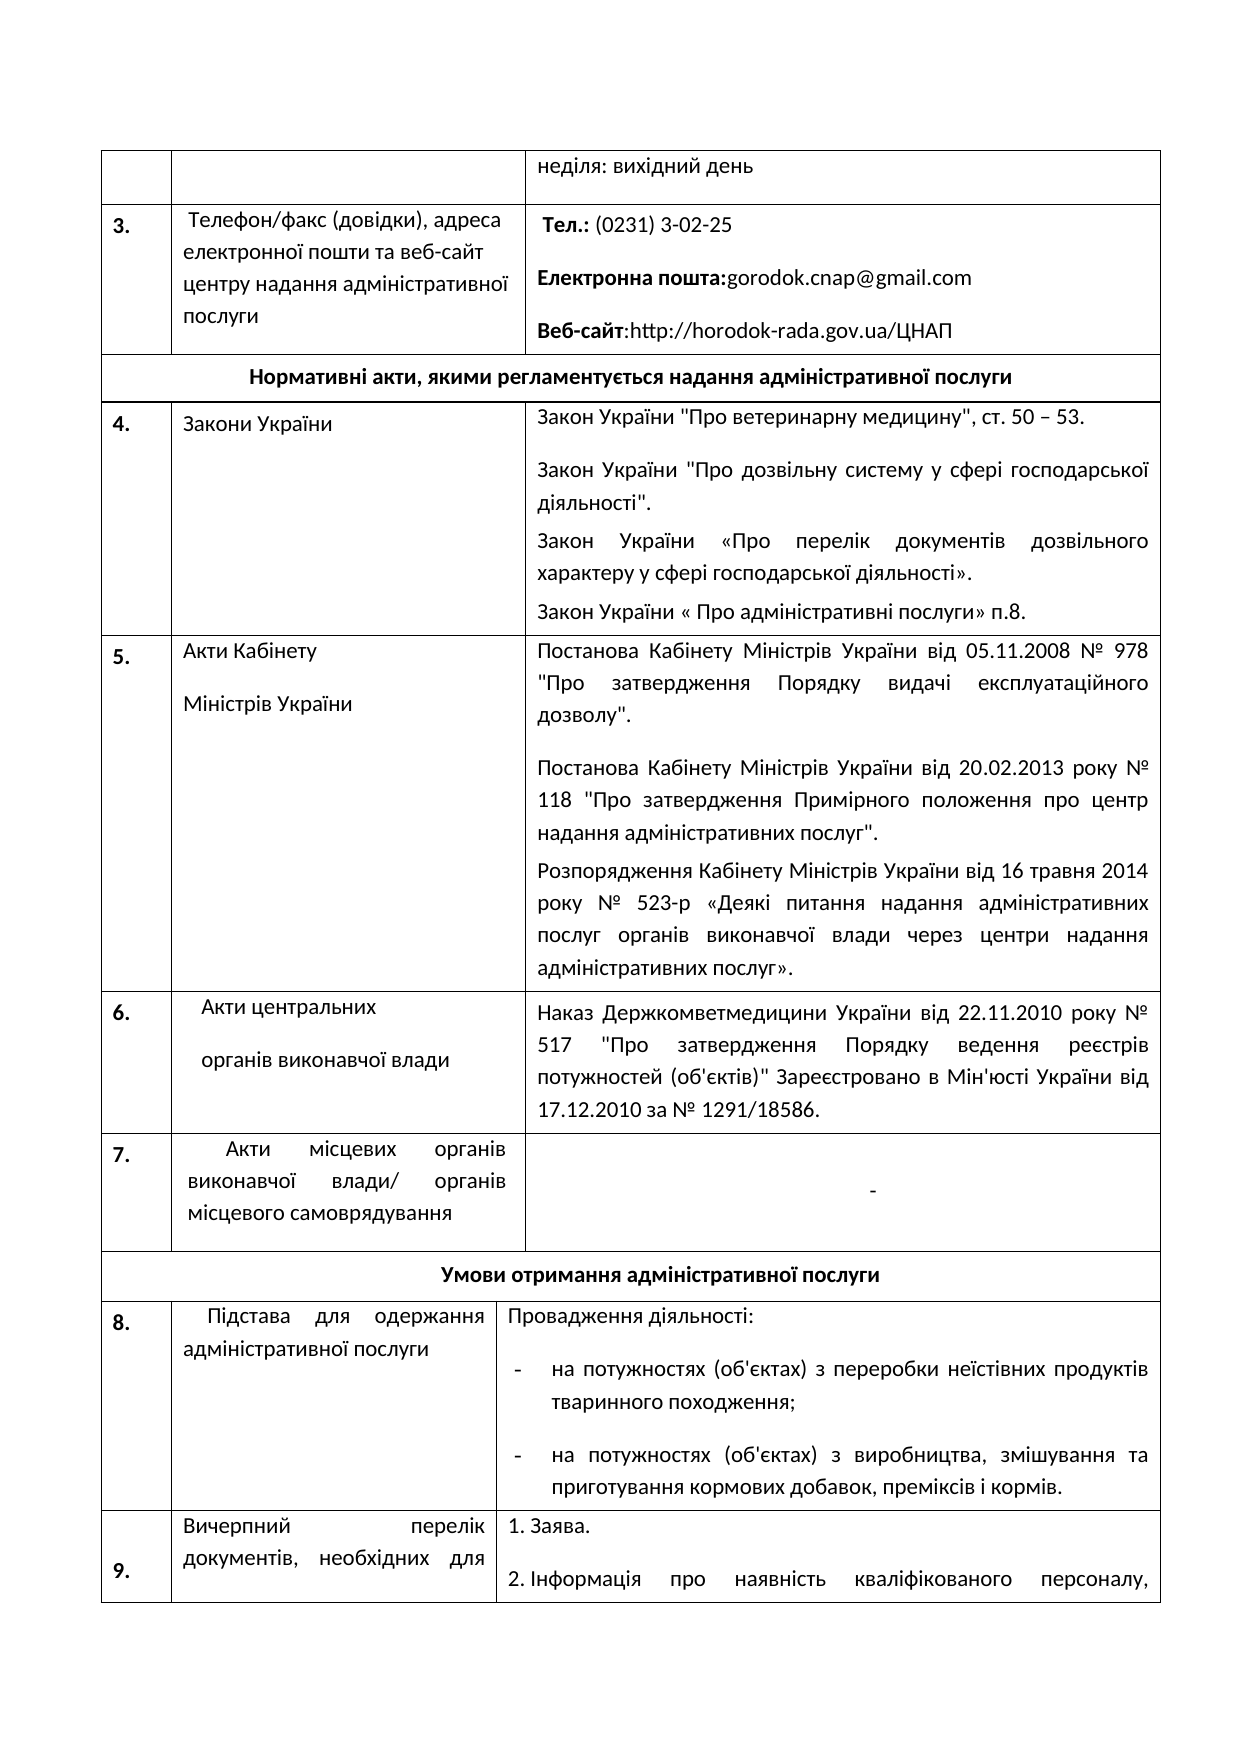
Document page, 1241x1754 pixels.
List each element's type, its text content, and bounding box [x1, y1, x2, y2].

table_cell 8. [102, 1302, 171, 1510]
table_cell 7. [102, 1134, 171, 1251]
table_cell Акти місцевих органів виконавчої влади/ органів місцевого самоврядування [172, 1134, 525, 1251]
table_cell Тел.: (0231) 3-02-25 Електронна пошта:gorodok.cnap@gmail.com Веб-сайт:http://horodok-rada.gov.ua/ЦНАП [526, 205, 1160, 354]
table_cell Провадження діяльності: на потужностях (об'єктах) з переробки неїстівних продуктів тваринного походження; на потужностях (об'єктах) з виробництва, змішування та приготування кормових добавок, преміксів і кормів. [497, 1302, 1160, 1510]
table_cell Закони України [172, 403, 525, 635]
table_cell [497, 1511, 1160, 1602]
table_cell 6. [102, 992, 171, 1133]
table_cell - [526, 1134, 1160, 1251]
table_cell 9. [102, 1511, 171, 1602]
table_cell Підстава для одержання адміністративної послуги [172, 1302, 496, 1510]
table_cell Нормативні акти, якими регламентується надання адміністративної послуги [102, 355, 1160, 401]
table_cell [172, 1511, 496, 1602]
table_cell 4. [102, 403, 171, 635]
table_cell Умови отримання адміністративної послуги [102, 1252, 1160, 1301]
table_cell Акти центральних органів виконавчої влади [172, 992, 525, 1133]
table_cell Постанова Кабінету Міністрів України від 05.11.2008 № 978 "Про затвердження Порядку видачі експлуатаційного дозволу". Постанова Кабінету Міністрів України від 20.02.2013 року № 118 "Про затвердження Примірного положення про центр надання адміністративних послуг". Розпорядження Кабінету Міністрів України від 16 травня 2014 року № 523-р «Деякі питання надання адміністративних послуг органів виконавчої влади через центри надання адміністративних послуг». [526, 636, 1160, 991]
table_cell 2. [102, 151, 171, 204]
table_cell Наказ Держкомветмедицини України від 22.11.2010 року № 517 "Про затвердження Порядку ведення реєстрів потужностей (об'єктів)" Зареєстровано в Мін'юсті України від 17.12.2010 за № 1291/18586. [526, 992, 1160, 1133]
table_cell 5. [102, 636, 171, 991]
table_cell Закон України "Про ветеринарну медицину", ст. 50 – 53. Закон України "Про дозвільну систему у сфері господарської діяльності". Закон України «Про перелік документів дозвільного характеру у сфері господарської діяльності». Закон України « Про адміністративні послуги» п.8. [526, 403, 1160, 635]
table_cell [526, 151, 1160, 204]
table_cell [172, 151, 525, 204]
table_cell Акти Кабінету Міністрів України [172, 636, 525, 991]
table_cell 3. [102, 205, 171, 354]
table_cell Телефон/факс (довідки), адреса електронної пошти та веб-сайт центру надання адміністративної послуги [172, 205, 525, 354]
